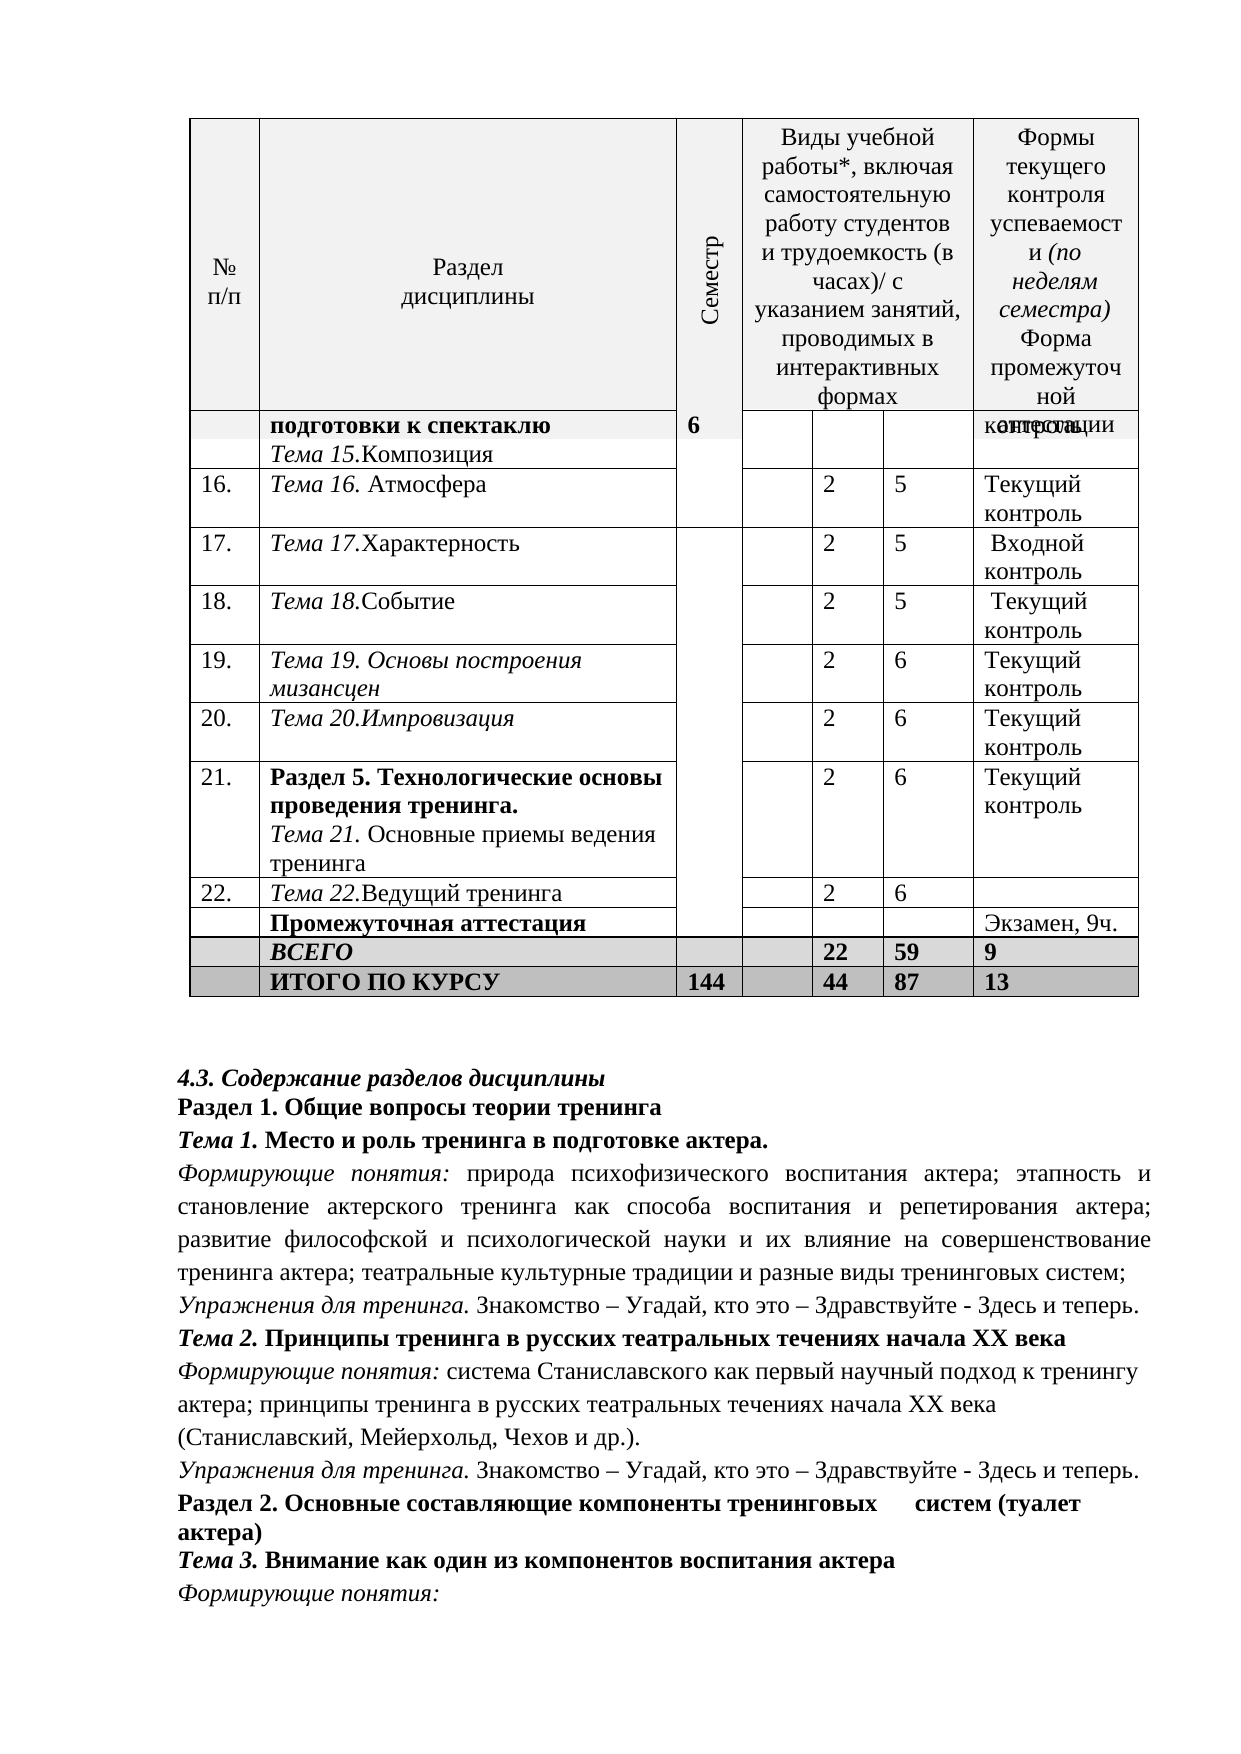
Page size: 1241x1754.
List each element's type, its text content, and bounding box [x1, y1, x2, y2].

table_cell 16. [191, 469, 259, 527]
text Формирующие понятия: [177, 1578, 1152, 1607]
table_cell [813, 908, 883, 936]
table_cell 44 [813, 967, 883, 996]
table_cell [743, 938, 812, 966]
table_cell 2 [813, 586, 883, 644]
table_cell 5 [884, 528, 973, 585]
table_cell 2 [813, 528, 883, 585]
table_cell 13 [974, 967, 1138, 996]
table_cell Текущий контроль [974, 703, 1138, 761]
table_cell Тема 19. Основы построения мизансцен [260, 645, 676, 702]
table_cell Текущий контроль [974, 586, 1138, 644]
table_cell 144 [677, 967, 742, 996]
table_cell 5 [884, 469, 973, 527]
table_cell 2 [813, 703, 883, 761]
table_cell [191, 967, 259, 996]
table_cell 22 [813, 938, 883, 966]
table_cell [191, 938, 259, 966]
table_cell ИТОГО ПО КУРСУ [260, 967, 676, 996]
table_cell 22. [191, 878, 259, 907]
table_cell 5 [884, 411, 973, 468]
table_cell [743, 967, 812, 996]
table_cell [743, 645, 812, 702]
table_cell Тема 18.Событие [260, 586, 676, 644]
table_cell 6 [884, 645, 973, 702]
table_cell [743, 703, 812, 761]
table_cell Промежуточная аттестация [260, 908, 676, 936]
table_cell 5 [884, 586, 973, 644]
table_cell [191, 908, 259, 936]
table_cell Тема 17.Характерность [260, 528, 676, 585]
table_cell [884, 908, 973, 936]
table_cell Тема 22.Ведущий тренинга [260, 878, 676, 907]
table_header Формы текущего контроля успеваемости (по неделям семестра) Форма промежуточной аттестации (по семестрам) [974, 119, 1138, 410]
text Тема 1. Место и роль тренинга в подготовке актера. [177, 1125, 1152, 1153]
table_cell 20. [191, 703, 259, 761]
table_cell 9 [974, 938, 1138, 966]
text Раздел 1. Общие вопросы теории тренинга [177, 1092, 1152, 1120]
table_cell 19. [191, 645, 259, 702]
table_header Раздел дисциплины [260, 119, 676, 410]
table_cell [677, 528, 742, 936]
table_cell [743, 762, 812, 877]
table_cell ВСЕГО [260, 938, 676, 966]
table_cell 18. [191, 586, 259, 644]
table_header № п/п [191, 119, 259, 410]
table_cell Текущий контроль [974, 762, 1138, 877]
table_cell 6 [884, 762, 973, 877]
table_cell [974, 878, 1138, 907]
table_cell 6 [884, 878, 973, 907]
text Формирующие понятия: система Станиславского как первый научный подход к тренингу актера; принципы тренинга в русских театральных течениях начала XX века (Станиславский, Мейерхольд, Чехов и др.). [177, 1356, 1152, 1451]
table_cell 15. [191, 411, 259, 468]
table_cell 21. [191, 762, 259, 877]
table_cell Экзамен, 9ч. [974, 908, 1138, 936]
table_cell [743, 469, 812, 527]
table_cell 2 [813, 762, 883, 877]
text Упражнения для тренинга. Знакомство – Угадай, кто это – Здравствуйте - Здесь и теперь. [177, 1290, 1152, 1318]
table_header Виды учебной работы*, включая самостоятельную работу студентов и трудоемкость (в часах)/ с указанием занятий, проводимых в интерактивных формах [743, 119, 973, 409]
text Упражнения для тренинга. Знакомство – Угадай, кто это – Здравствуйте - Здесь и теперь. [177, 1455, 1152, 1484]
table_cell Раздел 4. Тренинговые формы подготовки к спектаклю Тема 15.Композиция [260, 411, 676, 468]
table_header Семестр [677, 119, 742, 439]
text Формирующие понятия: природа психофизического воспитания актера; этапность и становление актерского тренинга как способа воспитания и репетирования актера; развитие философской и психологической науки и их влияние на совершенствование тренинга актера; театральные культурные традиции и разные виды тренинговых систем; [177, 1158, 1152, 1286]
table_cell 2 [813, 411, 883, 468]
table_cell 87 [884, 967, 973, 996]
text 4.3. Содержание разделов дисциплины [177, 1063, 1152, 1092]
table_cell Тема 20.Импровизация [260, 703, 676, 761]
table_cell [743, 528, 812, 585]
table_cell 6 [884, 703, 973, 761]
table_cell 17. [191, 528, 259, 585]
table_cell [743, 411, 812, 468]
table_cell [677, 938, 742, 966]
text Тема 3. Внимание как один из компонентов воспитания актера [177, 1545, 1152, 1574]
table_cell 59 [884, 938, 973, 966]
text Тема 2. Принципы тренинга в русских театральных течениях начала XX века [177, 1323, 1152, 1352]
table_cell Текущий контроль [974, 411, 1138, 468]
table_cell Текущий контроль [974, 645, 1138, 702]
table_cell [743, 878, 812, 907]
table_cell [743, 908, 812, 936]
table_cell Тема 16. Атмосфера [260, 469, 676, 527]
table_cell Текущий контроль [974, 469, 1138, 527]
text Раздел 2. Основные составляющие компоненты тренинговых систем (туалет актера) [177, 1488, 1152, 1545]
table_cell 2 [813, 645, 883, 702]
table_cell Входной контроль [974, 528, 1138, 585]
table_cell 2 [813, 878, 883, 907]
table_cell [743, 586, 812, 644]
table_cell Раздел 5. Технологические основы проведения тренинга. Тема 21. Основные приемы ведения тренинга [260, 762, 676, 877]
table_cell 2 [813, 469, 883, 527]
